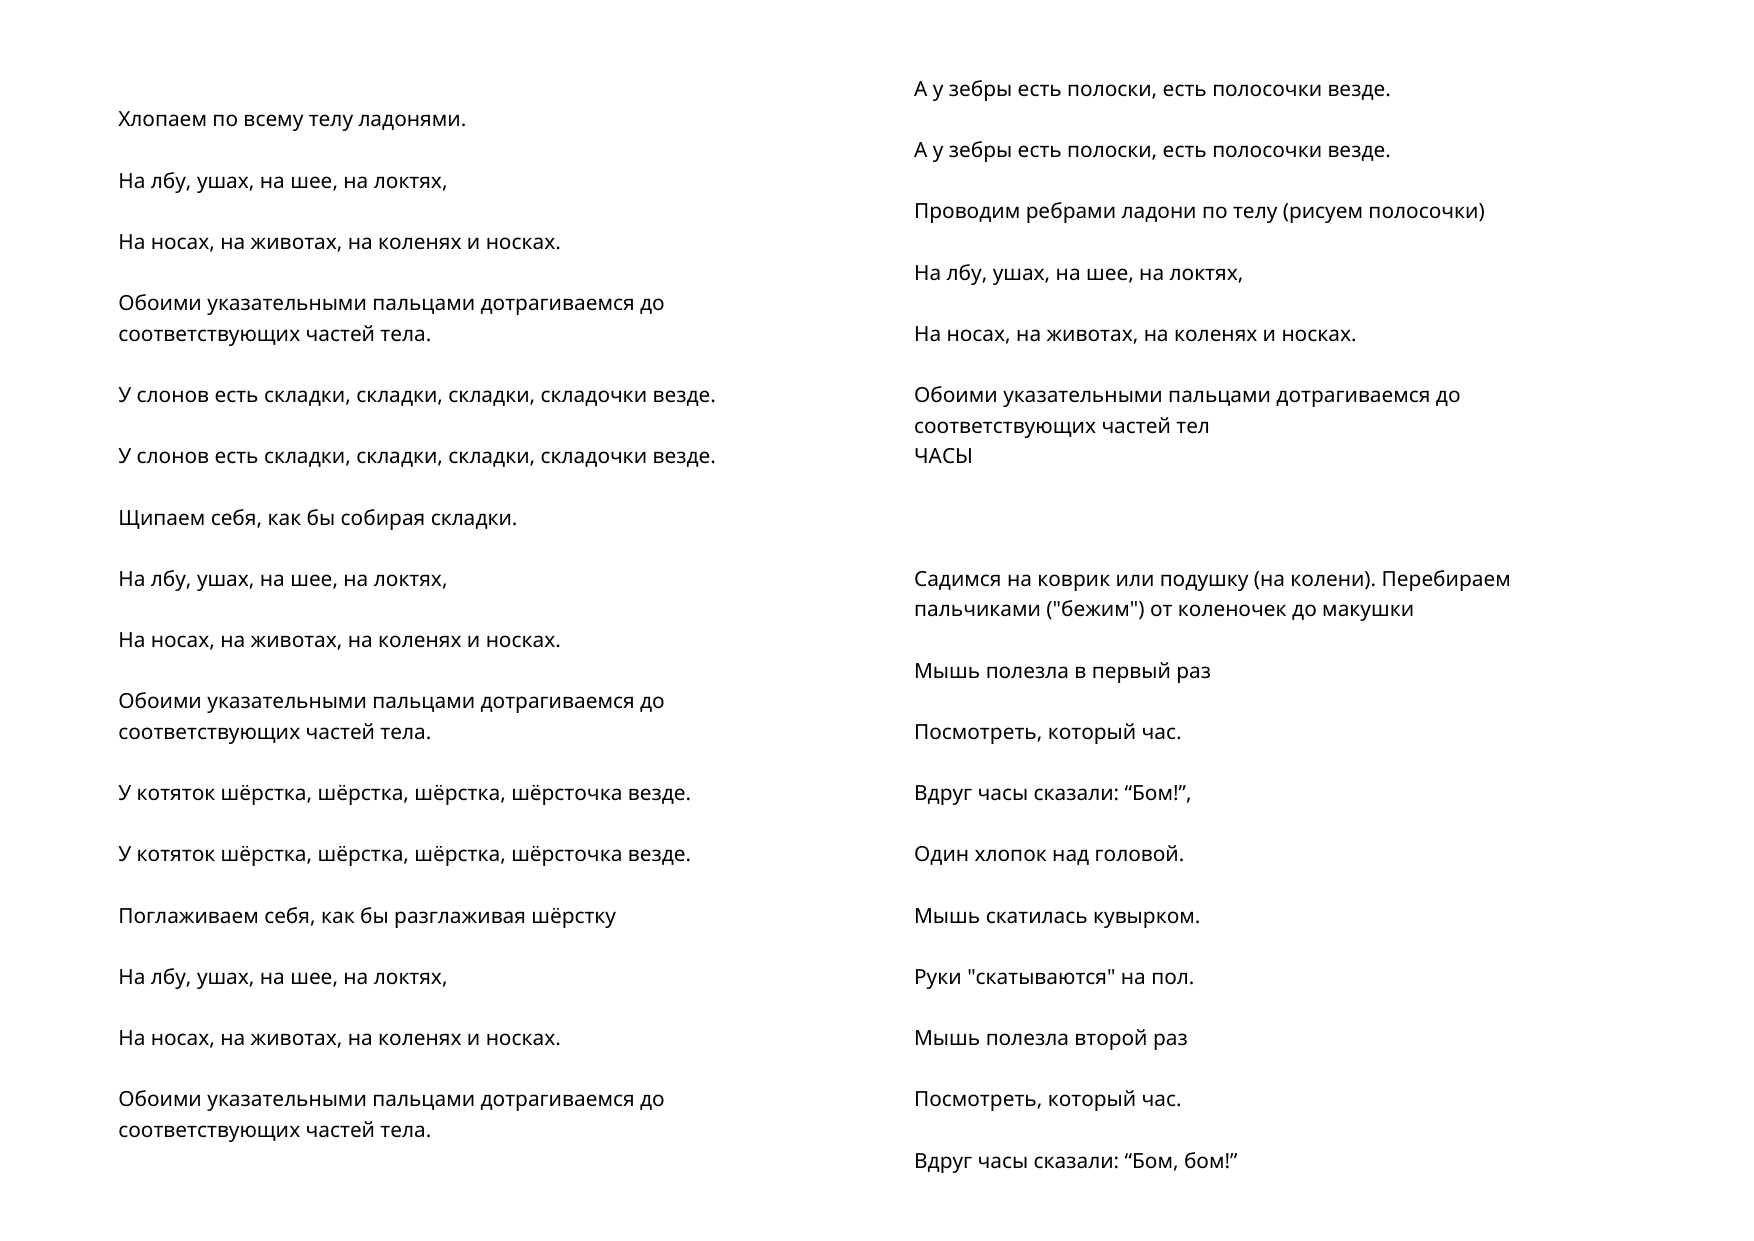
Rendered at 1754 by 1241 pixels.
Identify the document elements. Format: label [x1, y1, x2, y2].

text [914, 74, 1636, 1174]
text [118, 74, 840, 1174]
